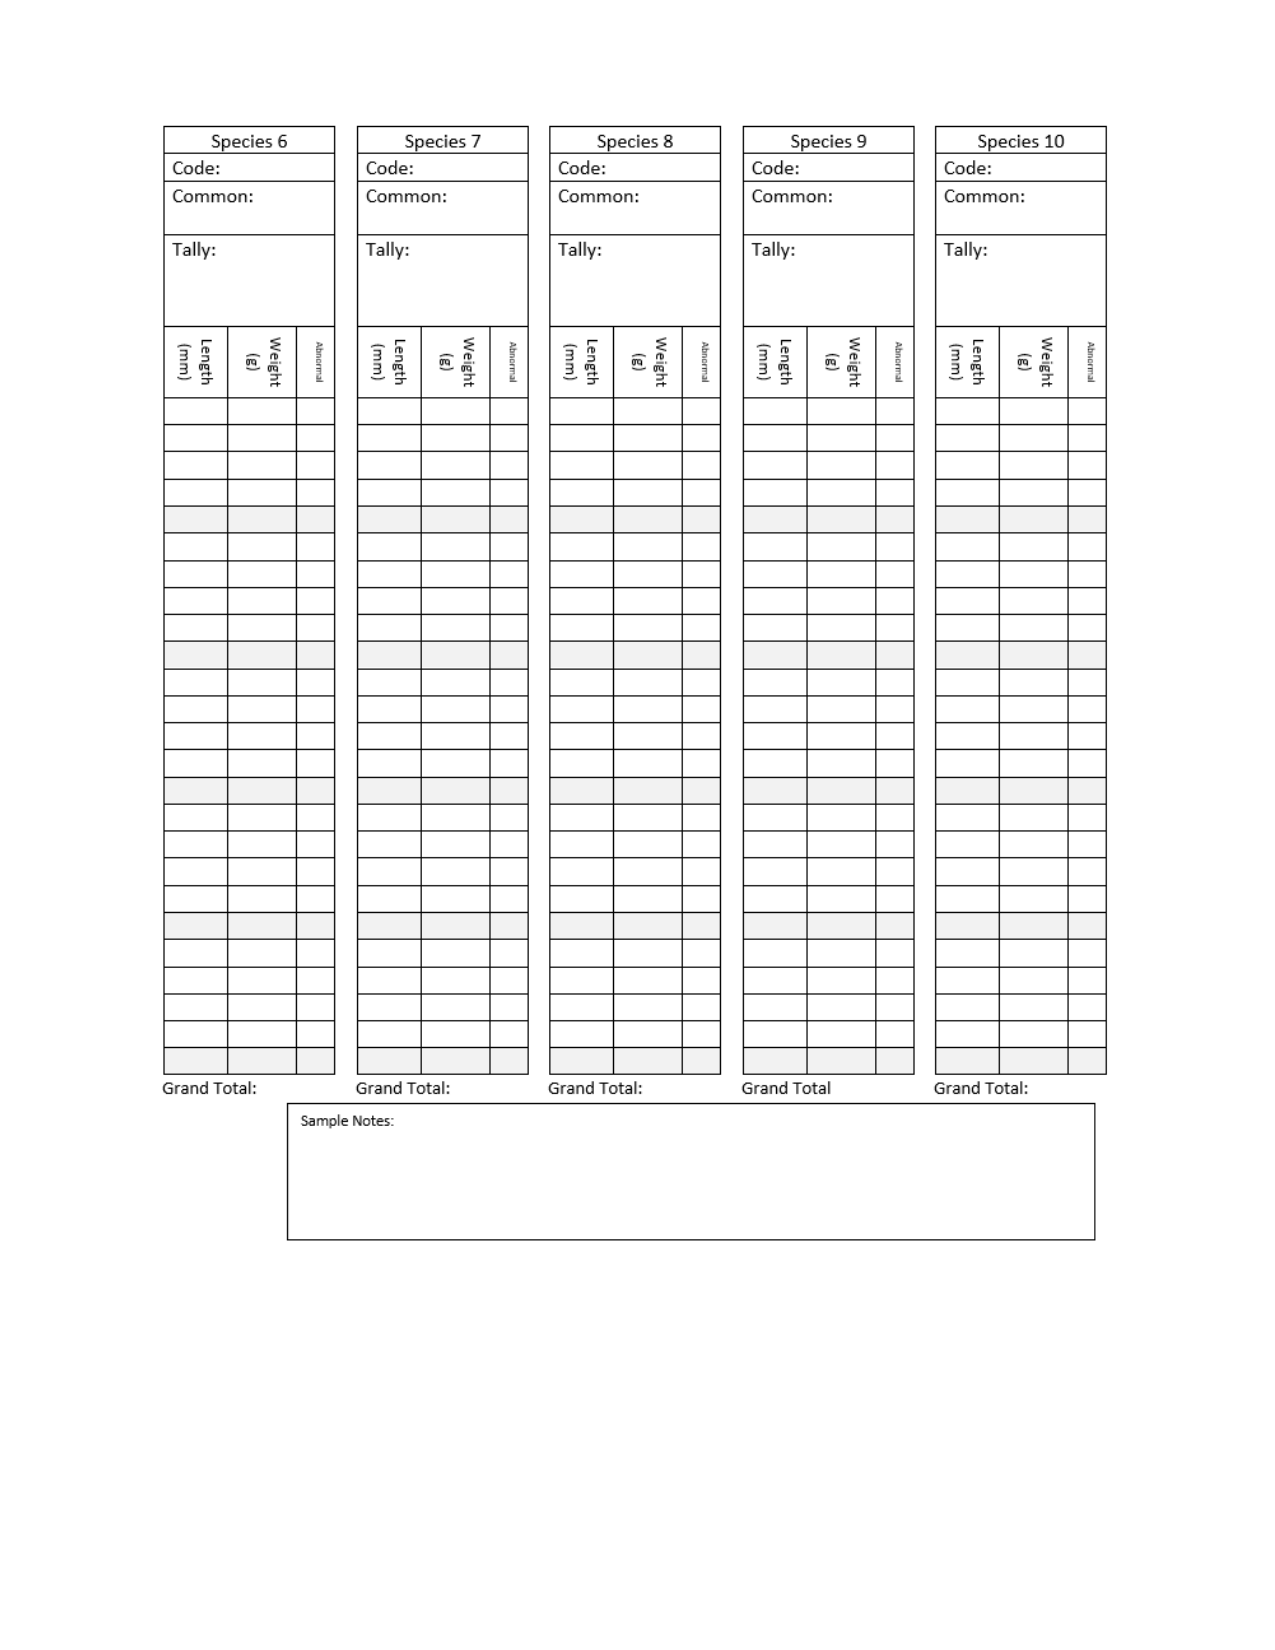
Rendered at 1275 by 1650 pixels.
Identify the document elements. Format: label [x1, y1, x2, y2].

picture [150, 105, 1125, 1292]
